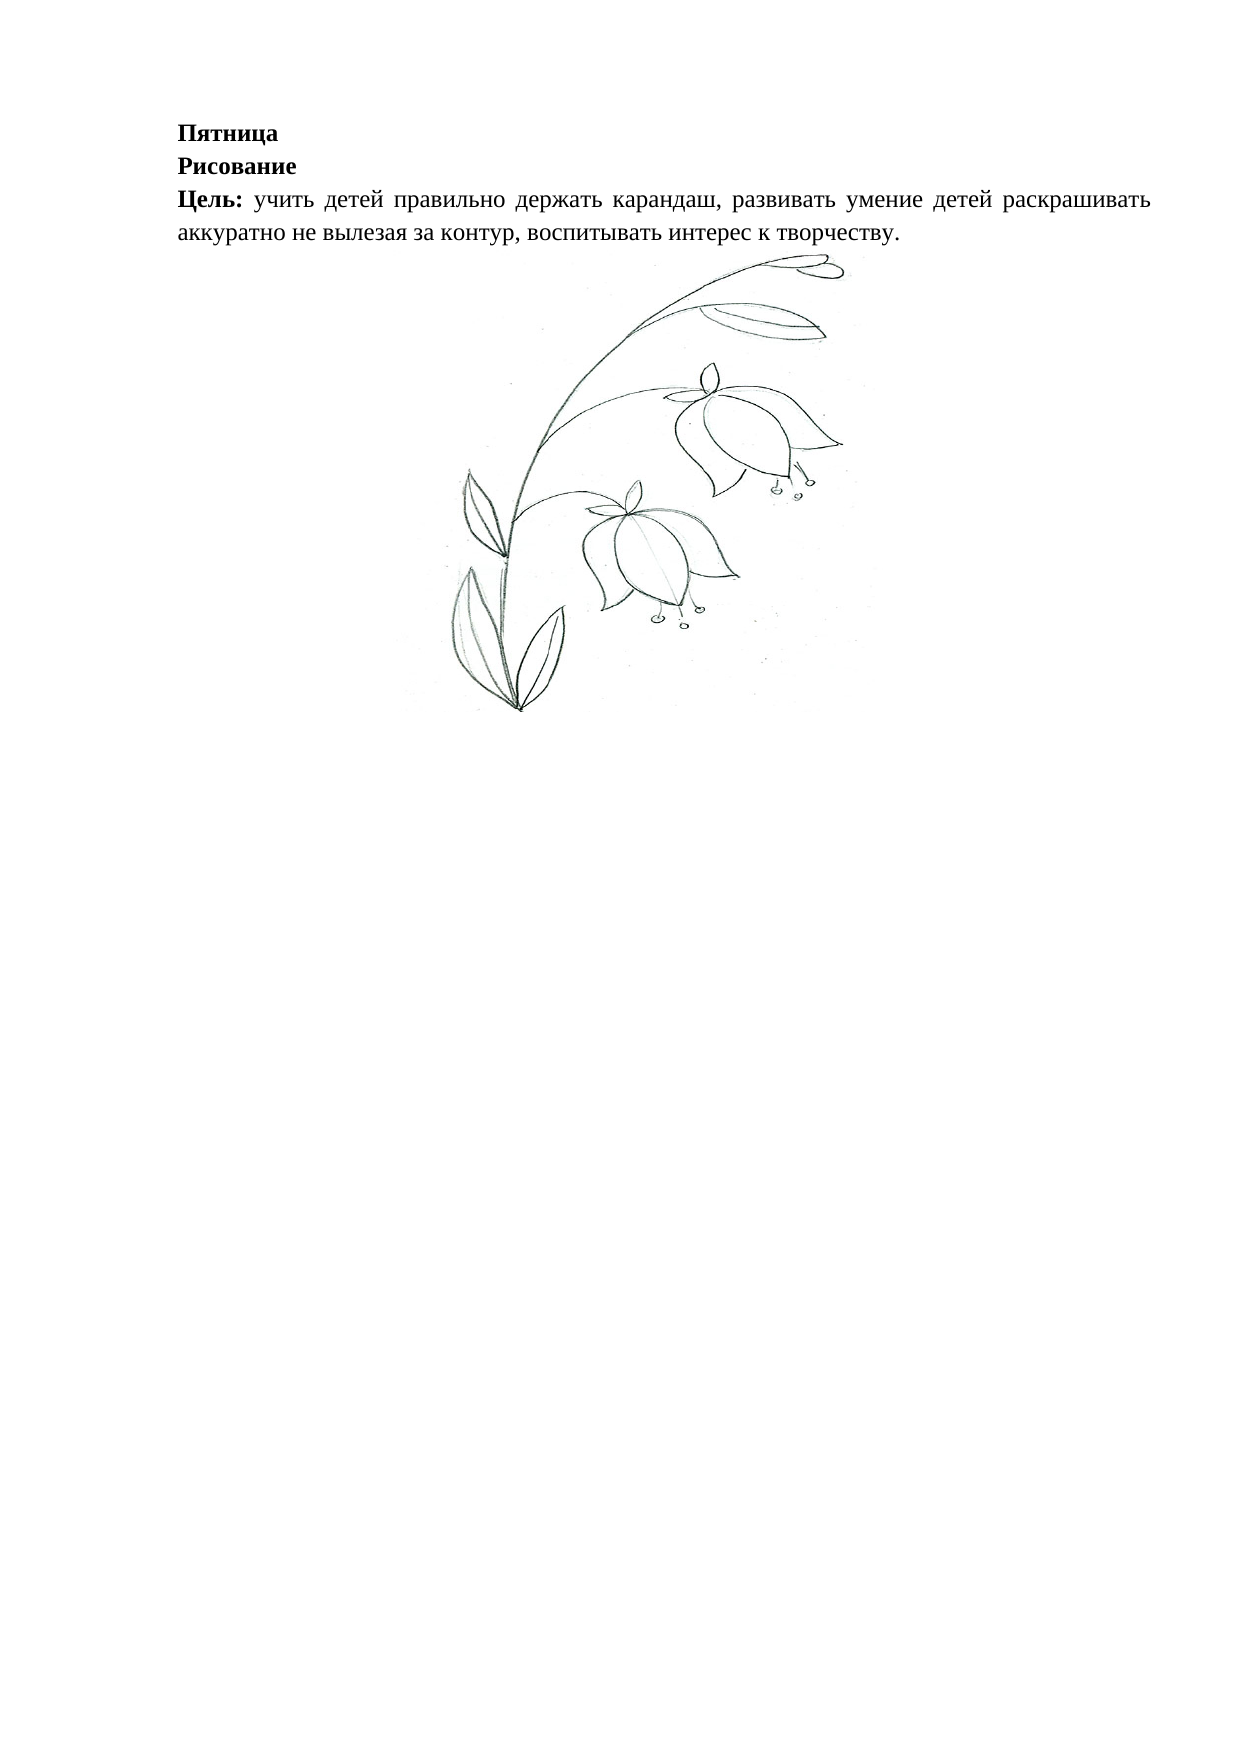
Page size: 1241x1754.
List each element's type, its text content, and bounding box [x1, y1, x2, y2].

list Рисование [177, 151, 1152, 180]
list Пятница [177, 118, 1152, 147]
picture [393, 250, 936, 712]
text Цель: учить детей правильно держать карандаш, развивать умение детей раскрашивать аккуратно не вылезая за контур, воспитывать интерес к творчеству. [177, 184, 1152, 246]
